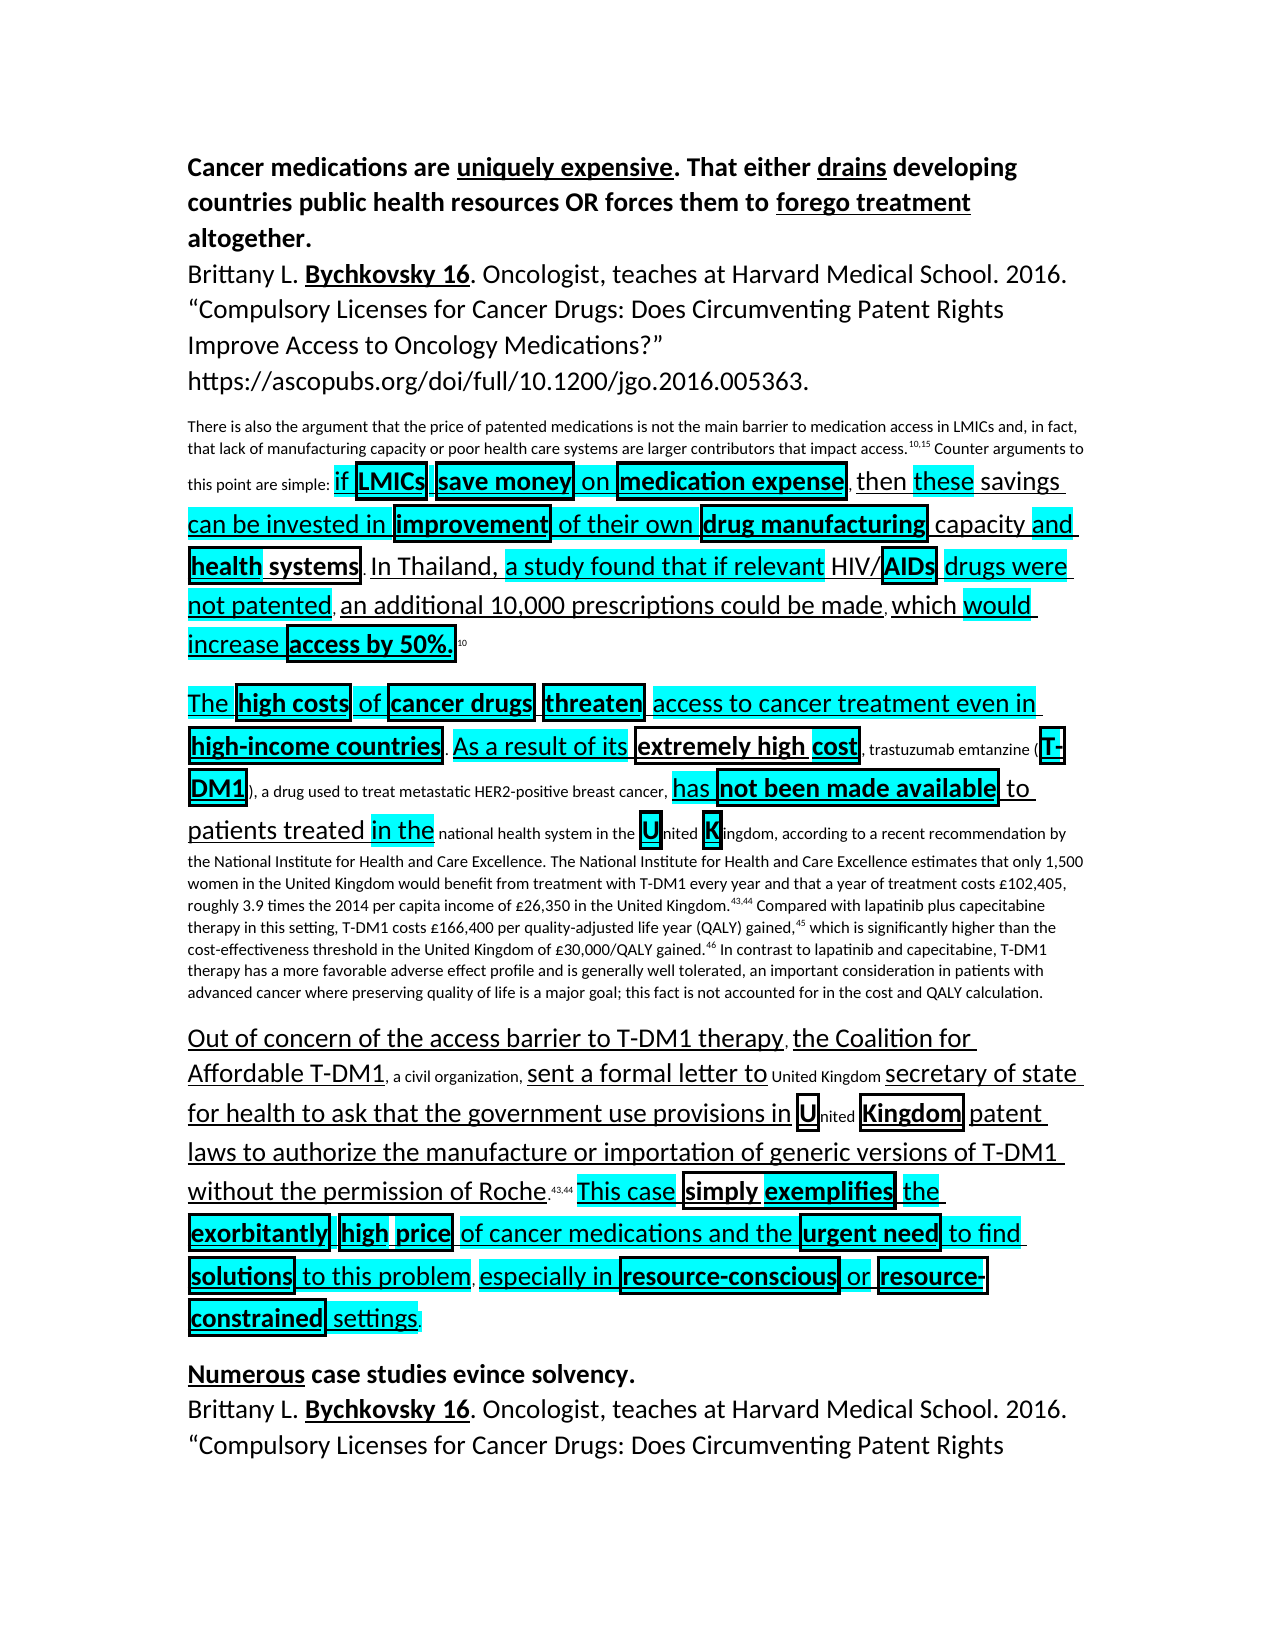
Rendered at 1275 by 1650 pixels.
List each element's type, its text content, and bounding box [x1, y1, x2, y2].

subtitle Cancer medications are uniquely expensive. That either drains developing countries public health resources OR forces them to forego treatment altogether. [187, 150, 1087, 254]
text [187, 1393, 1087, 1461]
subtitle Numerous case studies evince solvency. [187, 1357, 1087, 1390]
text Out of concern of the access barrier to T-DM1 therapy, the Coalition for Affordable T-DM1, a civil organization, sent a formal letter to United Kingdom secretary of state for health to ask that the government use provisions in United Kingdom patent laws to authorize the manufacture or importation of generic versions of T-DM1 without the permission of Roche.43,44 This case simply exemplifies the exorbitantly high price of cancer medications and the urgent need to find solutions to this problem, especially in resource-conscious or resource-constrained settings. [187, 1021, 1087, 1337]
text There is also the argument that the price of patented medications is not the main barrier to medication access in LMICs and, in fact, that lack of manufacturing capacity or poor health care systems are larger contributors that impact access.10,15 Counter arguments to this point are simple: if LMICs save money on medication expense, then these savings can be invested in improvement of their own drug manufacturing capacity and health systems. In Thailand, a study found that if relevant HIV/AIDs drugs were not patented, an additional 10,000 prescriptions could be made, which would increase access by 50%.10 [187, 416, 1087, 663]
text The high costs of cancer drugs threaten access to cancer treatment even in high-income countries. As a result of its extremely high cost, trastuzumab emtanzine (T-DM1), a drug used to treat metastatic HER2-positive breast cancer, has not been made available to patients treated in the national health system in the United Kingdom, according to a recent recommendation by the National Institute for Health and Care Excellence. The National Institute for Health and Care Excellence estimates that only 1,500 women in the United Kingdom would benefit from treatment with T-DM1 every year and that a year of treatment costs £102,405, roughly 3.9 times the 2014 per capita income of £26,350 in the United Kingdom.43,44 Compared with lapatinib plus capecitabine therapy in this setting, T-DM1 costs £166,400 per quality-adjusted life year (QALY) gained,45 which is significantly higher than the cost-effectiveness threshold in the United Kingdom of £30,000/QALY gained.46 In contrast to lapatinib and capecitabine, T-DM1 therapy has a more favorable adverse effect profile and is generally well tolerated, an important consideration in patients with advanced cancer where preserving quality of life is a major goal; this fact is not accounted for in the cost and QALY calculation. [187, 683, 1087, 1003]
